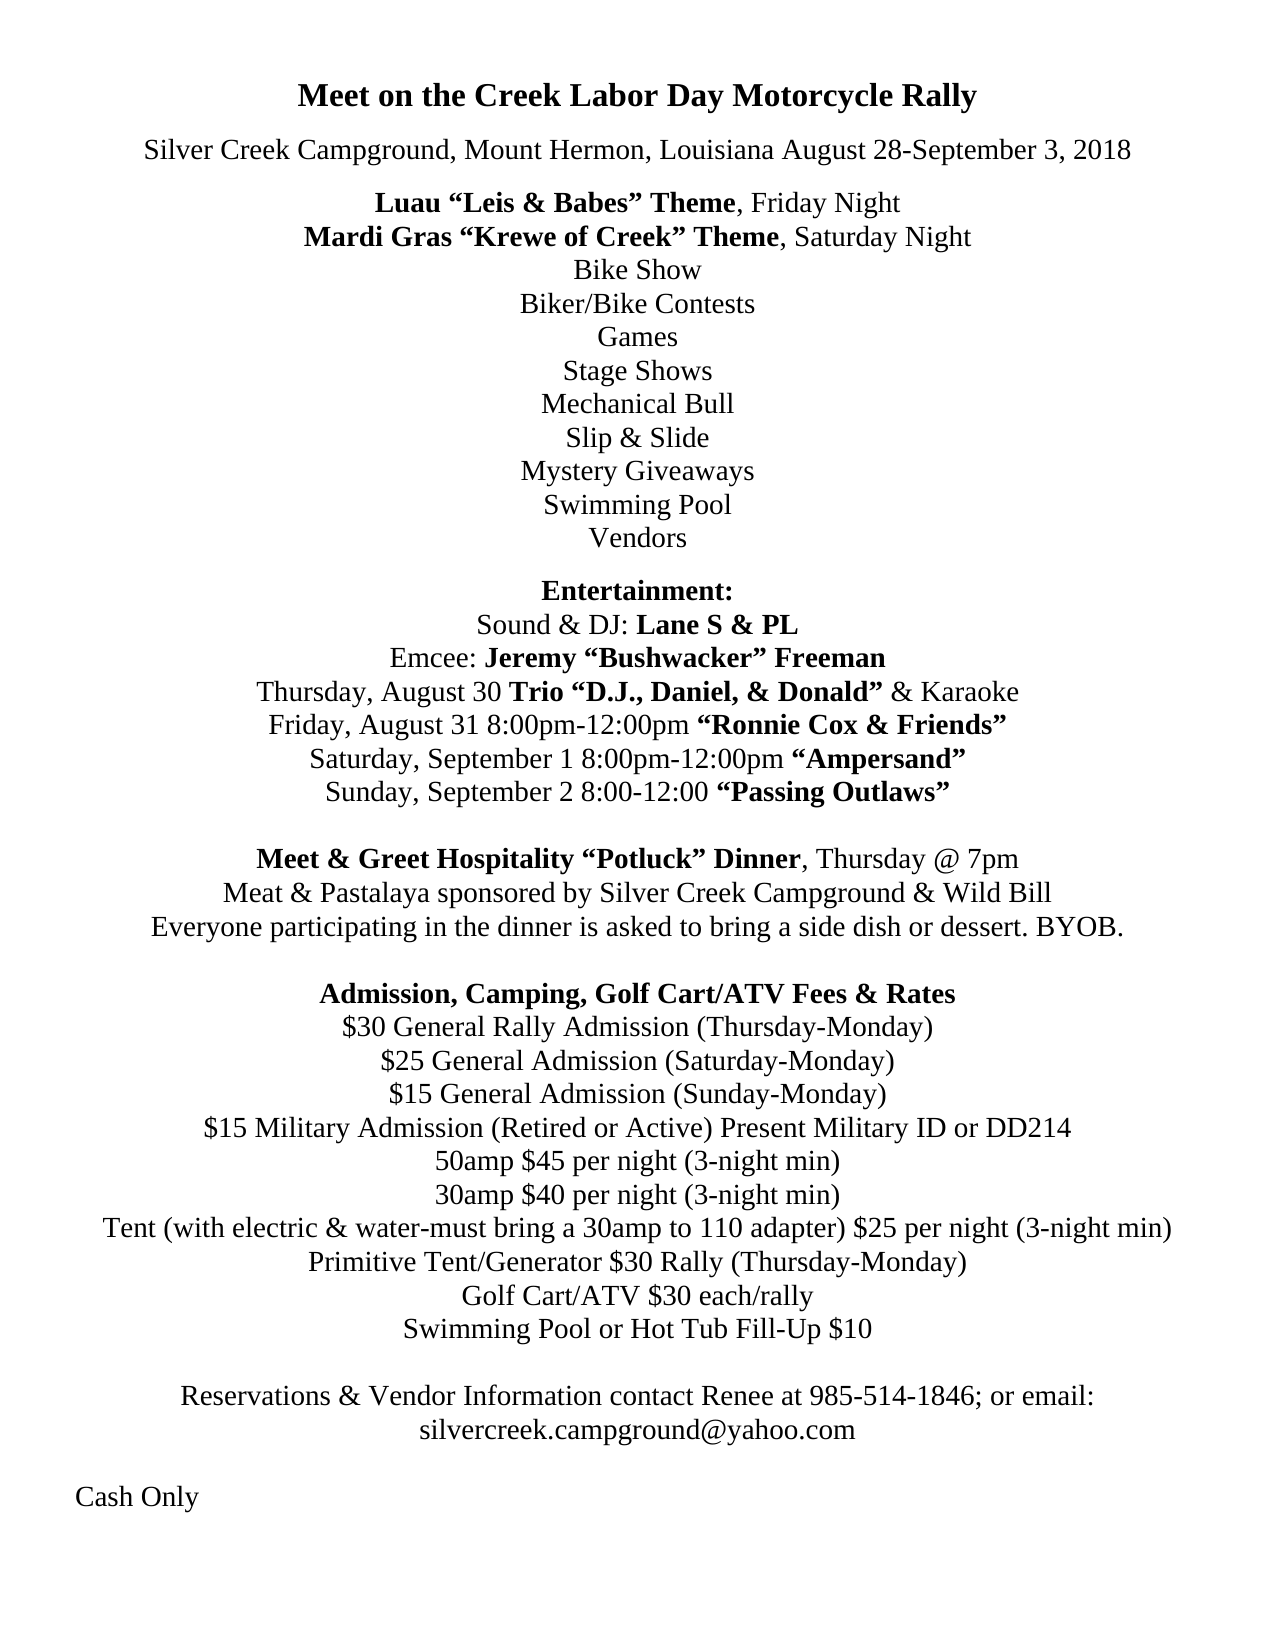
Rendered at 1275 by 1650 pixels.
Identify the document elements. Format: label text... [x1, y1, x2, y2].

text Swimming Pool [75, 487, 1200, 521]
text Primitive Tent/Generator $30 Rally (Thursday-Monday) [75, 1244, 1200, 1278]
text Slip & Slide [75, 420, 1200, 453]
text Vendors [75, 521, 1200, 554]
text Cash Only [75, 1479, 1200, 1512]
text Luau “Leis & Babes” Theme, Friday Night [75, 185, 1200, 219]
text Swimming Pool or Hot Tub Fill-Up $10 [75, 1311, 1200, 1345]
text Everyone participating in the dinner is asked to bring a side dish or dessert. BYOB. [75, 909, 1200, 942]
text Stage Shows [75, 353, 1200, 386]
text Sunday, September 2 8:00-12:00 “Passing Outlaws” [75, 774, 1200, 808]
text Silver Creek Campground, Mount Hermon, Louisiana August 28-September 3, 2018 [75, 132, 1200, 166]
text Meet on the Creek Labor Day Motorcycle Rally [75, 75, 1200, 113]
text Thursday, August 30 Trio “D.J., Daniel, & Donald” & Karaoke [75, 674, 1200, 707]
text $15 Military Admission (Retired or Active) Present Military ID or DD214 [75, 1110, 1200, 1143]
text 50amp $45 per night (3-night min) [75, 1143, 1200, 1177]
text Admission, Camping, Golf Cart/ATV Fees & Rates [75, 976, 1200, 1009]
text Golf Cart/ATV $30 each/rally [75, 1278, 1200, 1311]
text Biker/Bike Contests [75, 286, 1200, 319]
text $25 General Admission (Saturday-Monday) [75, 1043, 1200, 1076]
text Saturday, September 1 8:00pm-12:00pm “Ampersand” [75, 741, 1200, 774]
text Tent (with electric & water-must bring a 30amp to 110 adapter) $25 per night (3-night min) [75, 1211, 1200, 1244]
text Mechanical Bull [75, 386, 1200, 420]
text $15 General Admission (Sunday-Monday) [75, 1076, 1200, 1110]
text Meat & Pastalaya sponsored by Silver Creek Campground & Wild Bill [75, 875, 1200, 909]
text Entertainment: [75, 573, 1200, 607]
text Games [75, 319, 1200, 353]
text Mystery Giveaways [75, 453, 1200, 487]
text Sound & DJ: Lane S & PL [75, 607, 1200, 640]
text Meet & Greet Hospitality “Potluck” Dinner, Thursday @ 7pm [75, 842, 1200, 875]
text Mardi Gras “Krewe of Creek” Theme, Saturday Night [75, 219, 1200, 252]
text 30amp $40 per night (3-night min) [75, 1177, 1200, 1211]
text Emcee: Jeremy “Bushwacker” Freeman [75, 640, 1200, 674]
text Bike Show [75, 252, 1200, 286]
text Friday, August 31 8:00pm-12:00pm “Ronnie Cox & Friends” [75, 707, 1200, 741]
text $30 General Rally Admission (Thursday-Monday) [75, 1009, 1200, 1043]
text Reservations & Vendor Information contact Renee at 985-514-1846; or email: silvercreek.campground@yahoo.com [75, 1378, 1200, 1445]
